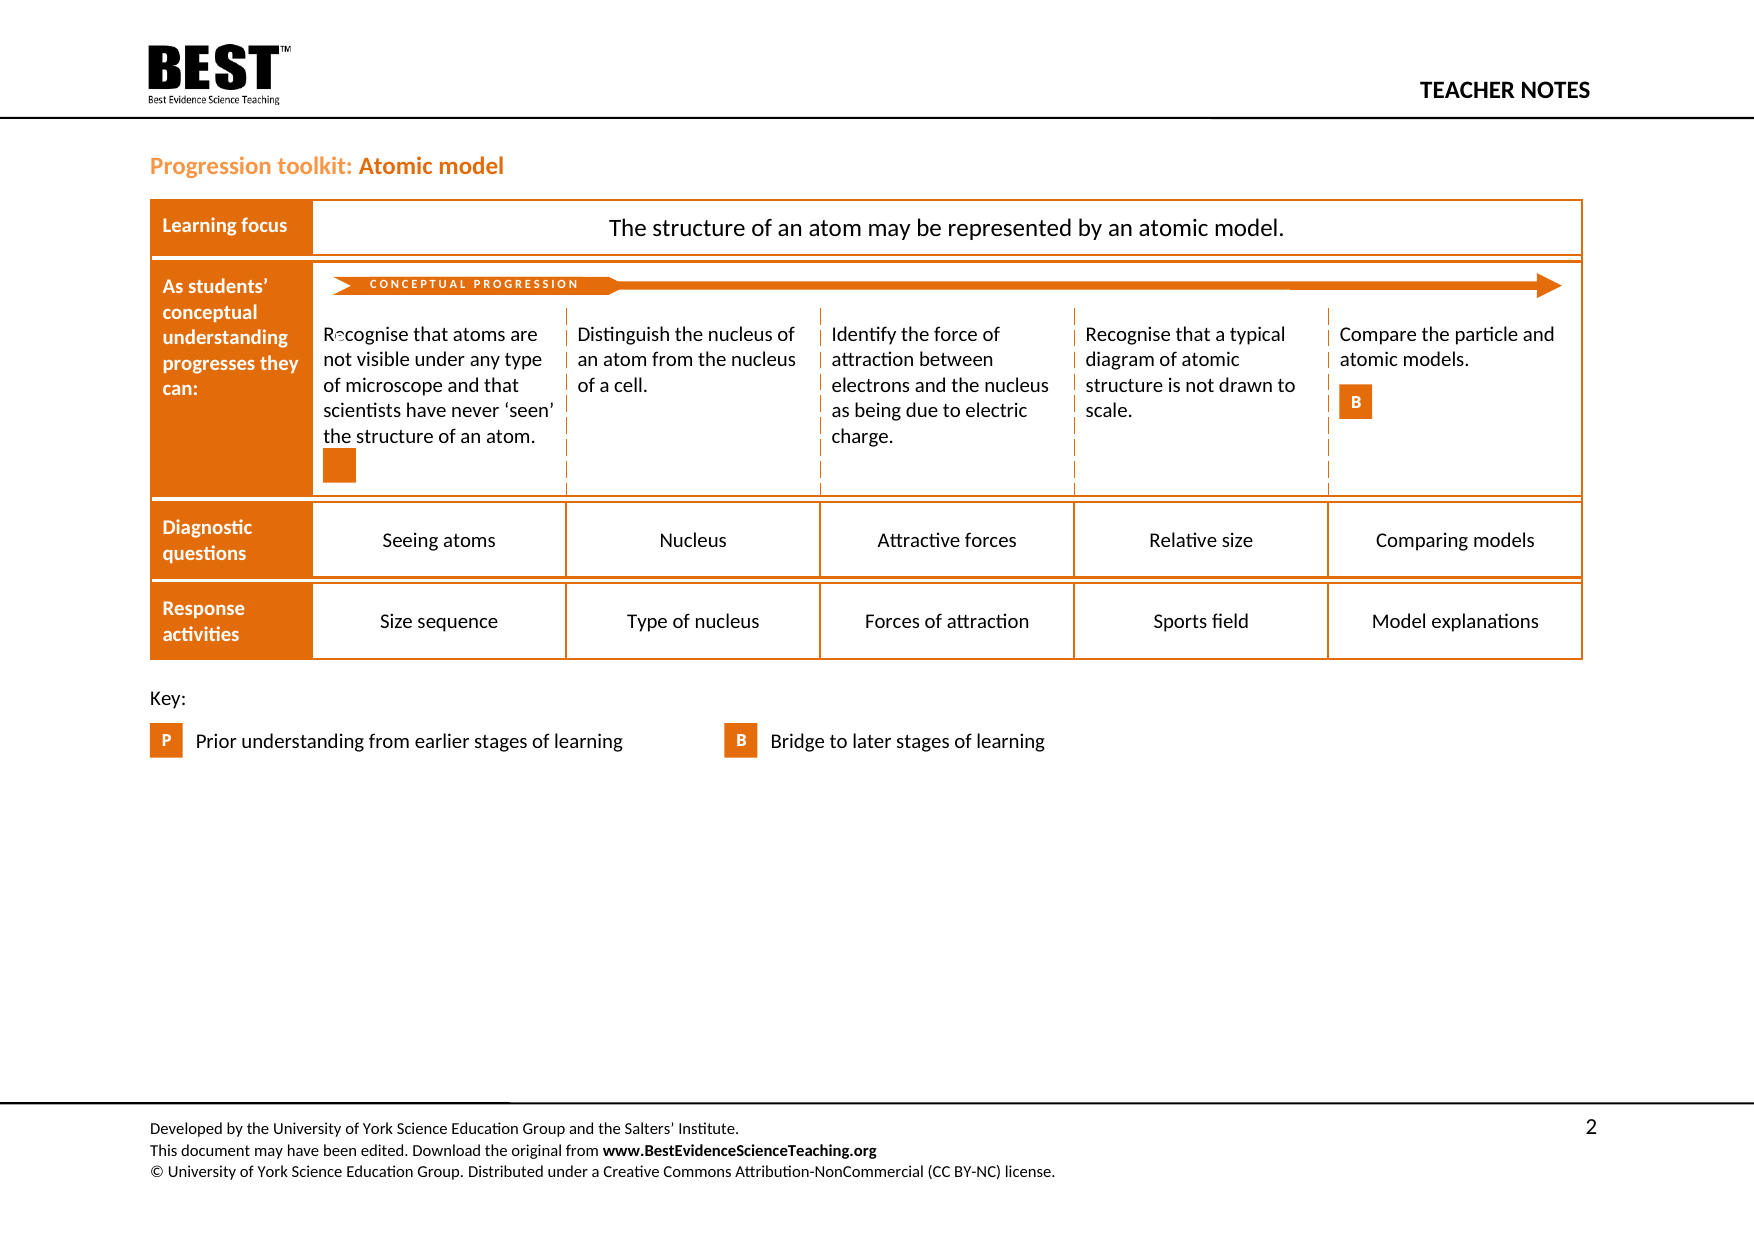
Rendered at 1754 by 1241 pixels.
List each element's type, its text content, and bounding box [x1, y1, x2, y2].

table_cell [1074, 256, 1328, 260]
table_cell Sports field [1075, 584, 1327, 658]
table_cell [152, 256, 312, 260]
table_cell [1328, 497, 1581, 501]
table_cell Bridge to later stages of learning [770, 723, 1229, 759]
table_cell [152, 497, 312, 501]
table_cell Compare the particle and atomic models. [1328, 308, 1581, 495]
table_cell Forces of attraction [821, 584, 1073, 658]
table_cell [312, 497, 566, 501]
table_cell [1328, 256, 1581, 260]
table_cell Identify the force of attraction between electrons and the nucleus as being due to electric charge. [820, 308, 1074, 495]
table_cell Response activities [152, 584, 311, 658]
table_cell [820, 256, 1074, 260]
table_cell Seeing atoms [313, 503, 565, 576]
table_cell [312, 256, 566, 260]
table_cell [150, 723, 196, 759]
table_header Key: [150, 685, 1229, 723]
table_cell Size sequence [313, 584, 565, 658]
table_cell Distinguish the nucleus of an atom from the nucleus of a cell. [566, 308, 820, 495]
text Progression toolkit: Atomic model [150, 150, 1604, 181]
table_cell Diagnostic questions [152, 503, 311, 576]
table_cell [313, 263, 1581, 308]
table_header Learning focus [152, 201, 311, 254]
picture [148, 44, 291, 105]
table_cell Type of nucleus [567, 584, 819, 658]
table_cell [820, 497, 1074, 501]
table_cell [566, 497, 820, 501]
table_cell Nucleus [567, 503, 819, 576]
table_cell Attractive forces [821, 503, 1073, 576]
table_cell Prior understanding from earlier stages of learning [196, 723, 724, 759]
table_cell [725, 723, 770, 759]
table_cell Recognise that atoms are not visible under any type of microscope and that scientists have never ‘seen’ the structure of an atom. [313, 308, 566, 495]
table_cell Model explanations [1329, 584, 1581, 658]
table_cell Comparing models [1329, 503, 1581, 576]
table_cell [1074, 497, 1328, 501]
table_cell Relative size [1075, 503, 1327, 576]
table_cell Recognise that a typical diagram of atomic structure is not drawn to scale. [1074, 308, 1328, 495]
table_header The structure of an atom may be represented by an atomic model. [313, 201, 1581, 254]
table_cell As students’ conceptual understanding progresses they can: [152, 263, 311, 495]
table_cell [566, 256, 820, 260]
